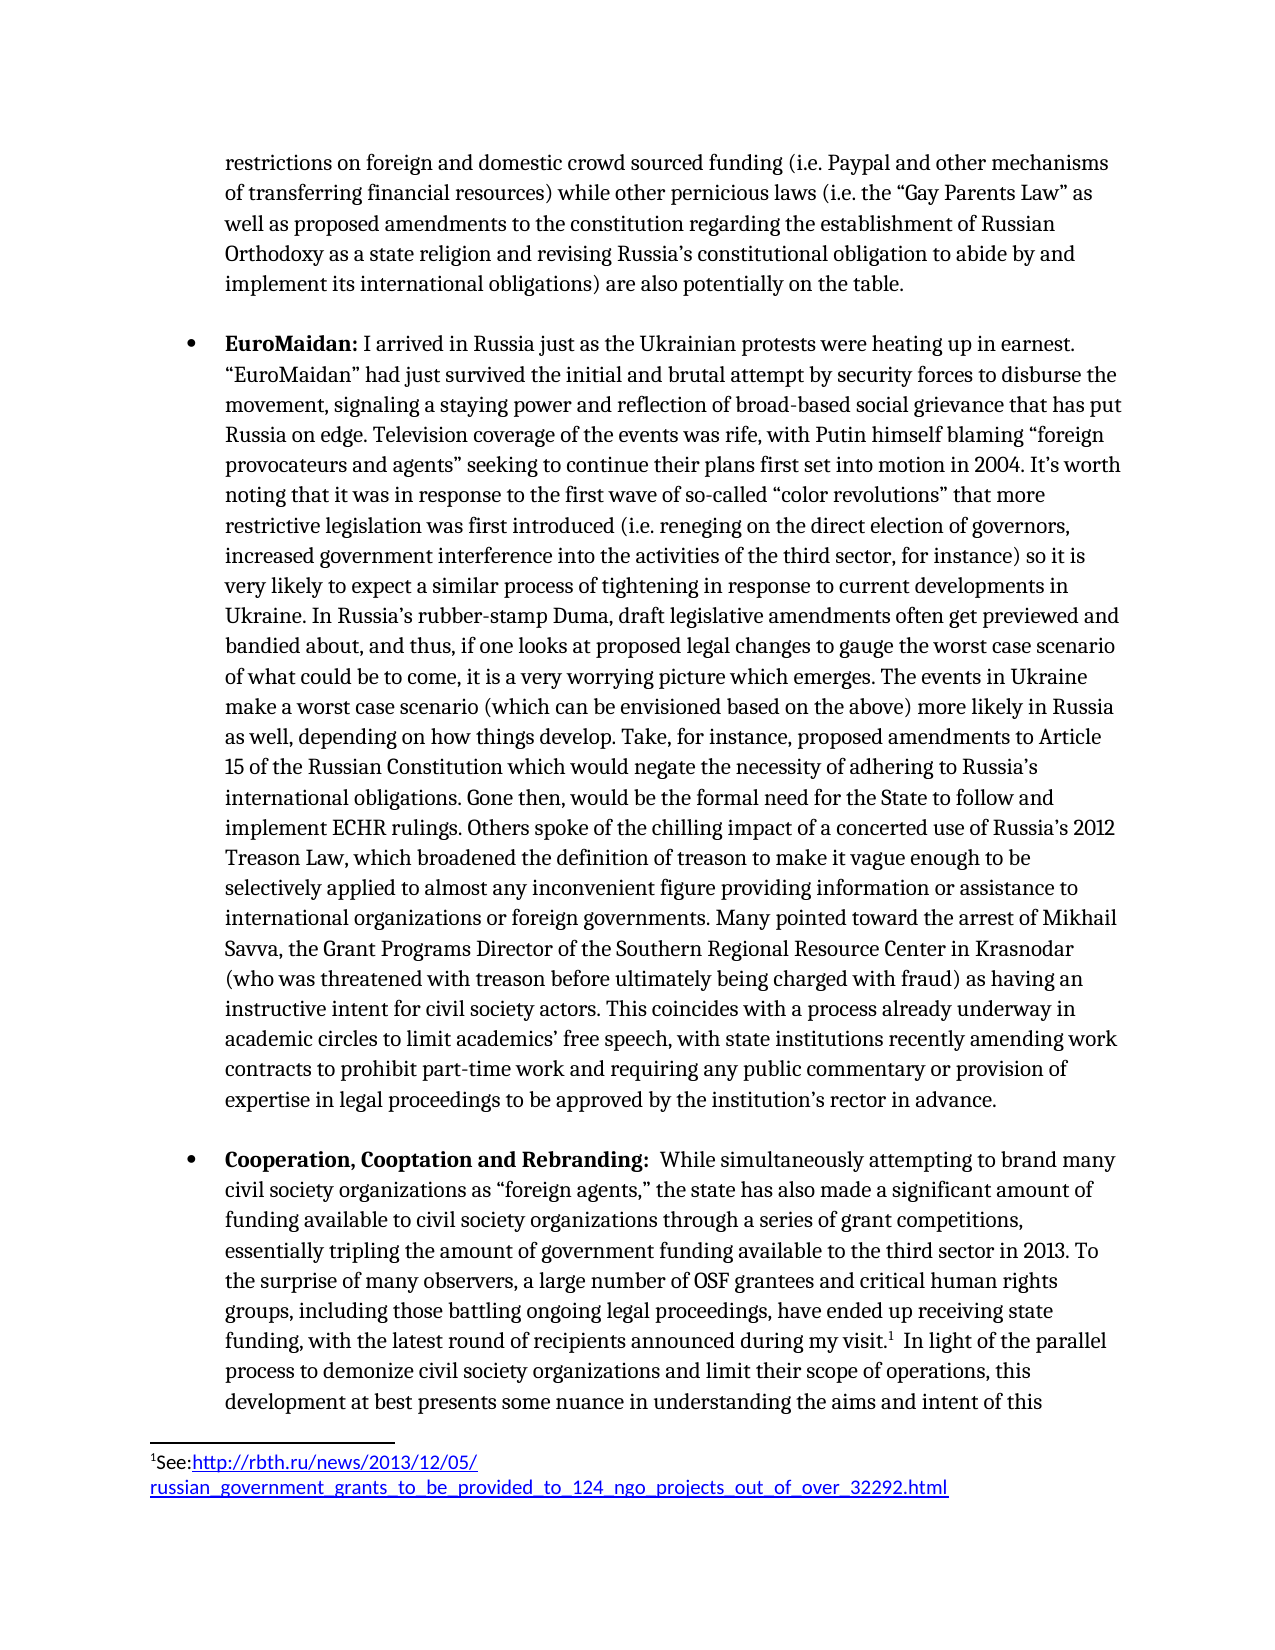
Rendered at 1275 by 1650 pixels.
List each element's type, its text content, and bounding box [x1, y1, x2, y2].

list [187, 1147, 1125, 1415]
list EuroMaidan: I arrived in Russia just as the Ukrainian protests were heating up in earnest. “EuroMaidan” had just survived the initial and brutal attempt by security forces to disburse the movement, signaling a staying power and reflection of broad-based social grievance that has put Russia on edge. Television coverage of the events was rife, with Putin himself blaming “foreign provocateurs and agents” seeking to continue their plans first set into motion in 2004. It’s worth noting that it was in response to the first wave of so-called “color revolutions” that more restrictive legislation was first introduced (i.e. reneging on the direct election of governors, increased government interference into the activities of the third sector, for instance) so it is very likely to expect a similar process of tightening in response to current developments in Ukraine. In Russia’s rubber-stamp Duma, draft legislative amendments often get previewed and bandied about, and thus, if one looks at proposed legal changes to gauge the worst case scenario of what could be to come, it is a very worrying picture which emerges. The events in Ukraine make a worst case scenario (which can be envisioned based on the above) more likely in Russia as well, depending on how things develop. Take, for instance, proposed amendments to Article 15 of the Russian Constitution which would negate the necessity of adhering to Russia’s international obligations. Gone then, would be the formal need for the State to follow and implement ECHR rulings. Others spoke of the chilling impact of a concerted use of Russia’s 2012 Treason Law, which broadened the definition of treason to make it vague enough to be selectively applied to almost any inconvenient figure providing information or assistance to international organizations or foreign governments. Many pointed toward the arrest of Mikhail Savva, the Grant Programs Director of the Southern Regional Resource Center in Krasnodar (who was threatened with treason before ultimately being charged with fraud) as having an instructive intent for civil society actors. This coincides with a process already underway in academic circles to limit academics’ free speech, with state institutions recently amending work contracts to prohibit part-time work and requiring any public commentary or provision of expertise in legal proceedings to be approved by the institution’s rector in advance. [187, 331, 1125, 1113]
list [225, 150, 1125, 297]
